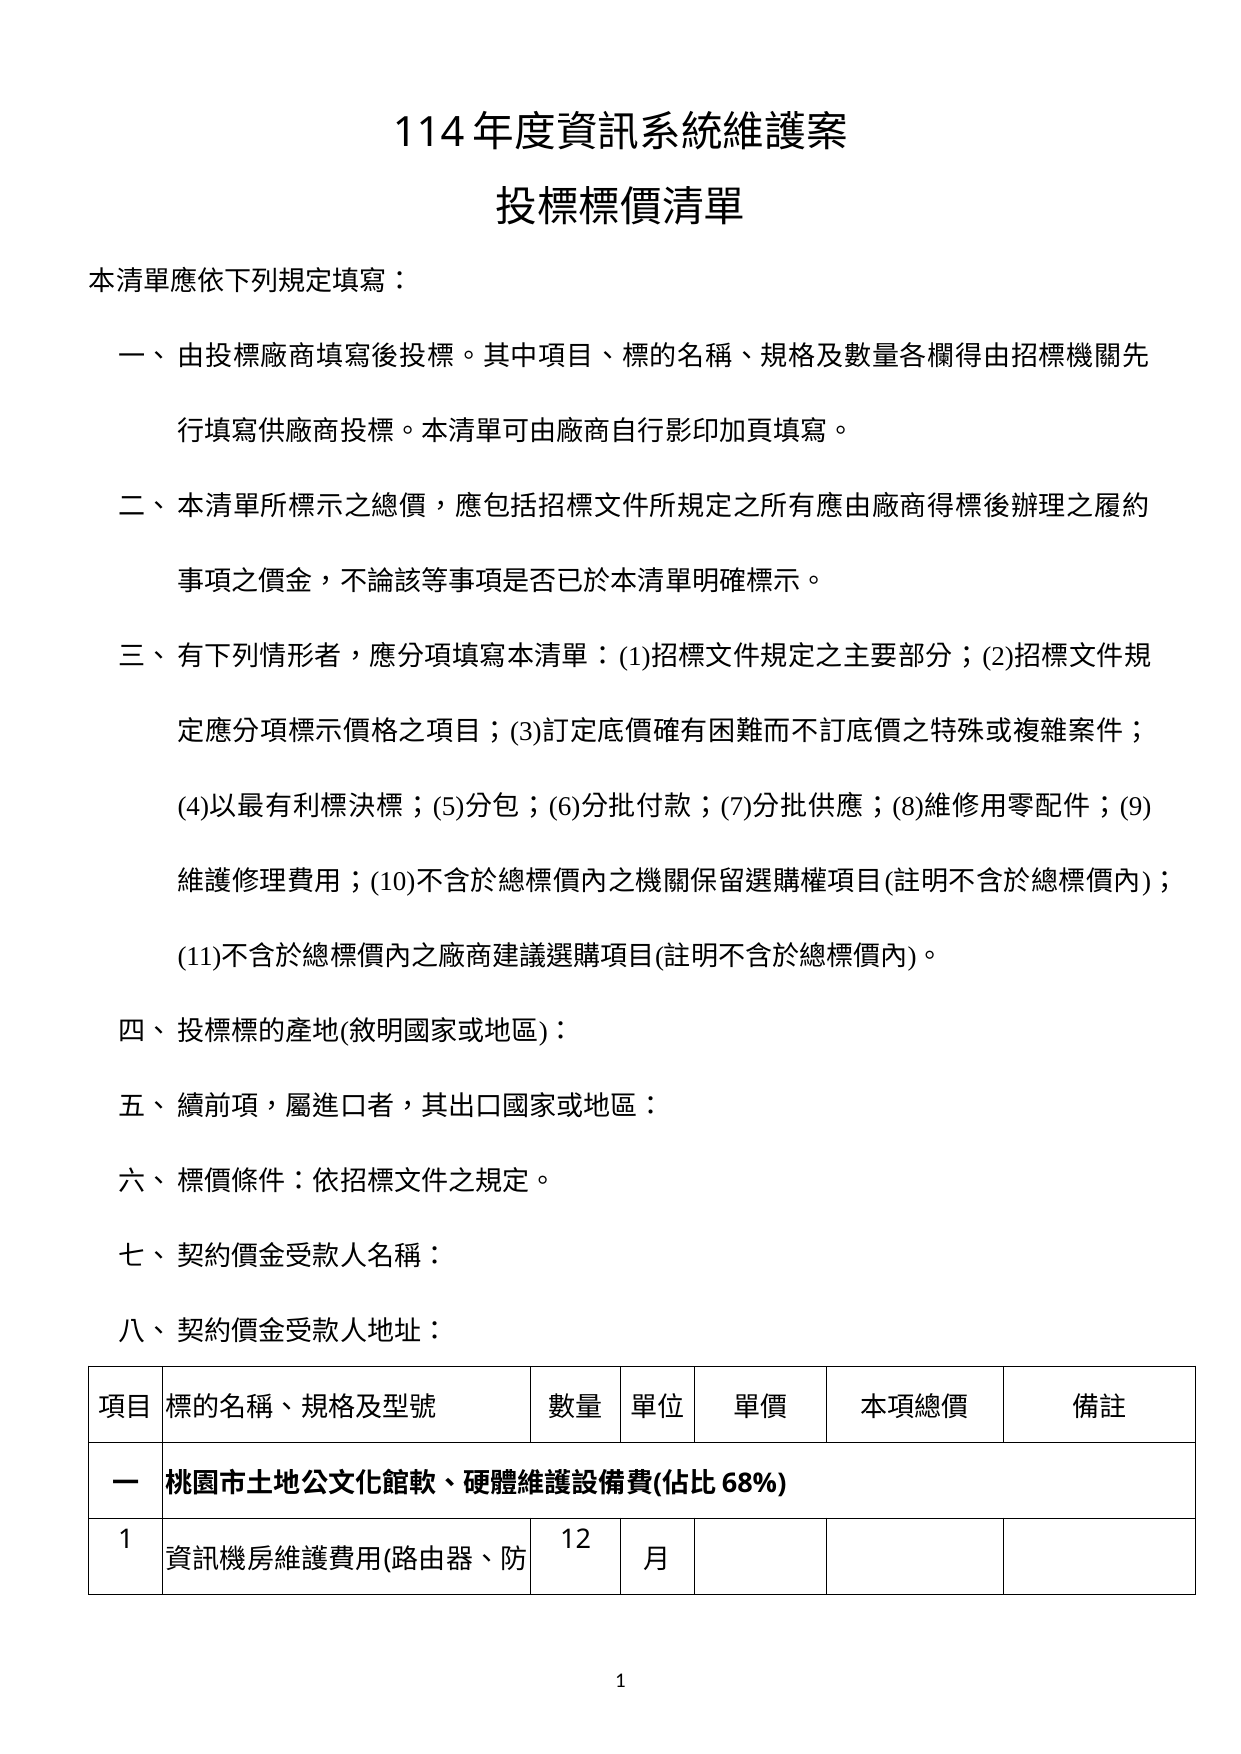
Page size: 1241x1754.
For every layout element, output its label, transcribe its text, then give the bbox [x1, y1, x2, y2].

table_cell 桃園市土地公文化館軟、硬體維護設備費(佔比68%) [163, 1443, 1195, 1518]
text 投標標價清單 [89, 166, 1152, 241]
list 續前項，屬進口者，其出口國家或地區： [118, 1066, 1152, 1141]
table_header 單位 [621, 1367, 694, 1442]
list 契約價金受款人地址： [118, 1291, 1152, 1366]
table_cell [827, 1519, 1003, 1594]
table_cell [695, 1519, 826, 1594]
table_header 項目 [89, 1367, 162, 1442]
text 114年度資訊系統維護案 [89, 91, 1152, 166]
table_header 標的名稱、規格及型號 [163, 1367, 530, 1442]
list 由投標廠商填寫後投標。其中項目、標的名稱、規格及數量各欄得由招標機關先行填寫供廠商投標。本清單可由廠商自行影印加頁填寫。 [118, 316, 1152, 466]
table_header 備註 [1004, 1367, 1195, 1442]
table_cell 12 [531, 1519, 620, 1594]
table_cell 一 [89, 1443, 162, 1518]
table_cell [1004, 1519, 1195, 1594]
list 標價條件：依招標文件之規定。 [118, 1141, 1152, 1216]
table_header 數量 [531, 1367, 620, 1442]
table_cell 1 [89, 1519, 162, 1594]
list 契約價金受款人名稱： [118, 1216, 1152, 1291]
text 本清單應依下列規定填寫： [89, 241, 1152, 316]
list 本清單所標示之總價，應包括招標文件所規定之所有應由廠商得標後辦理之履約事項之價金，不論該等事項是否已於本清單明確標示。 [118, 466, 1152, 616]
list 有下列情形者，應分項填寫本清單：(1)招標文件規定之主要部分；(2)招標文件規定應分項標示價格之項目；(3)訂定底價確有困難而不訂底價之特殊或複雜案件；(4)以最有利標決標；(5)分包；(6)分批付款；(7)分批供應；(8)維修用零配件；(9)維護修理費用；(10)不含於總標價內之機關保留選購權項目(註明不含於總標價內)；(11)不含於總標價內之廠商建議選購項目(註明不含於總標價內)。 [118, 616, 1152, 991]
table_cell 月 [621, 1519, 694, 1594]
table_header 單價 [695, 1367, 826, 1442]
list 投標標的產地(敘明國家或地區)： [118, 991, 1152, 1066]
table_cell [163, 1519, 530, 1594]
table_header 本項總價 [827, 1367, 1003, 1442]
